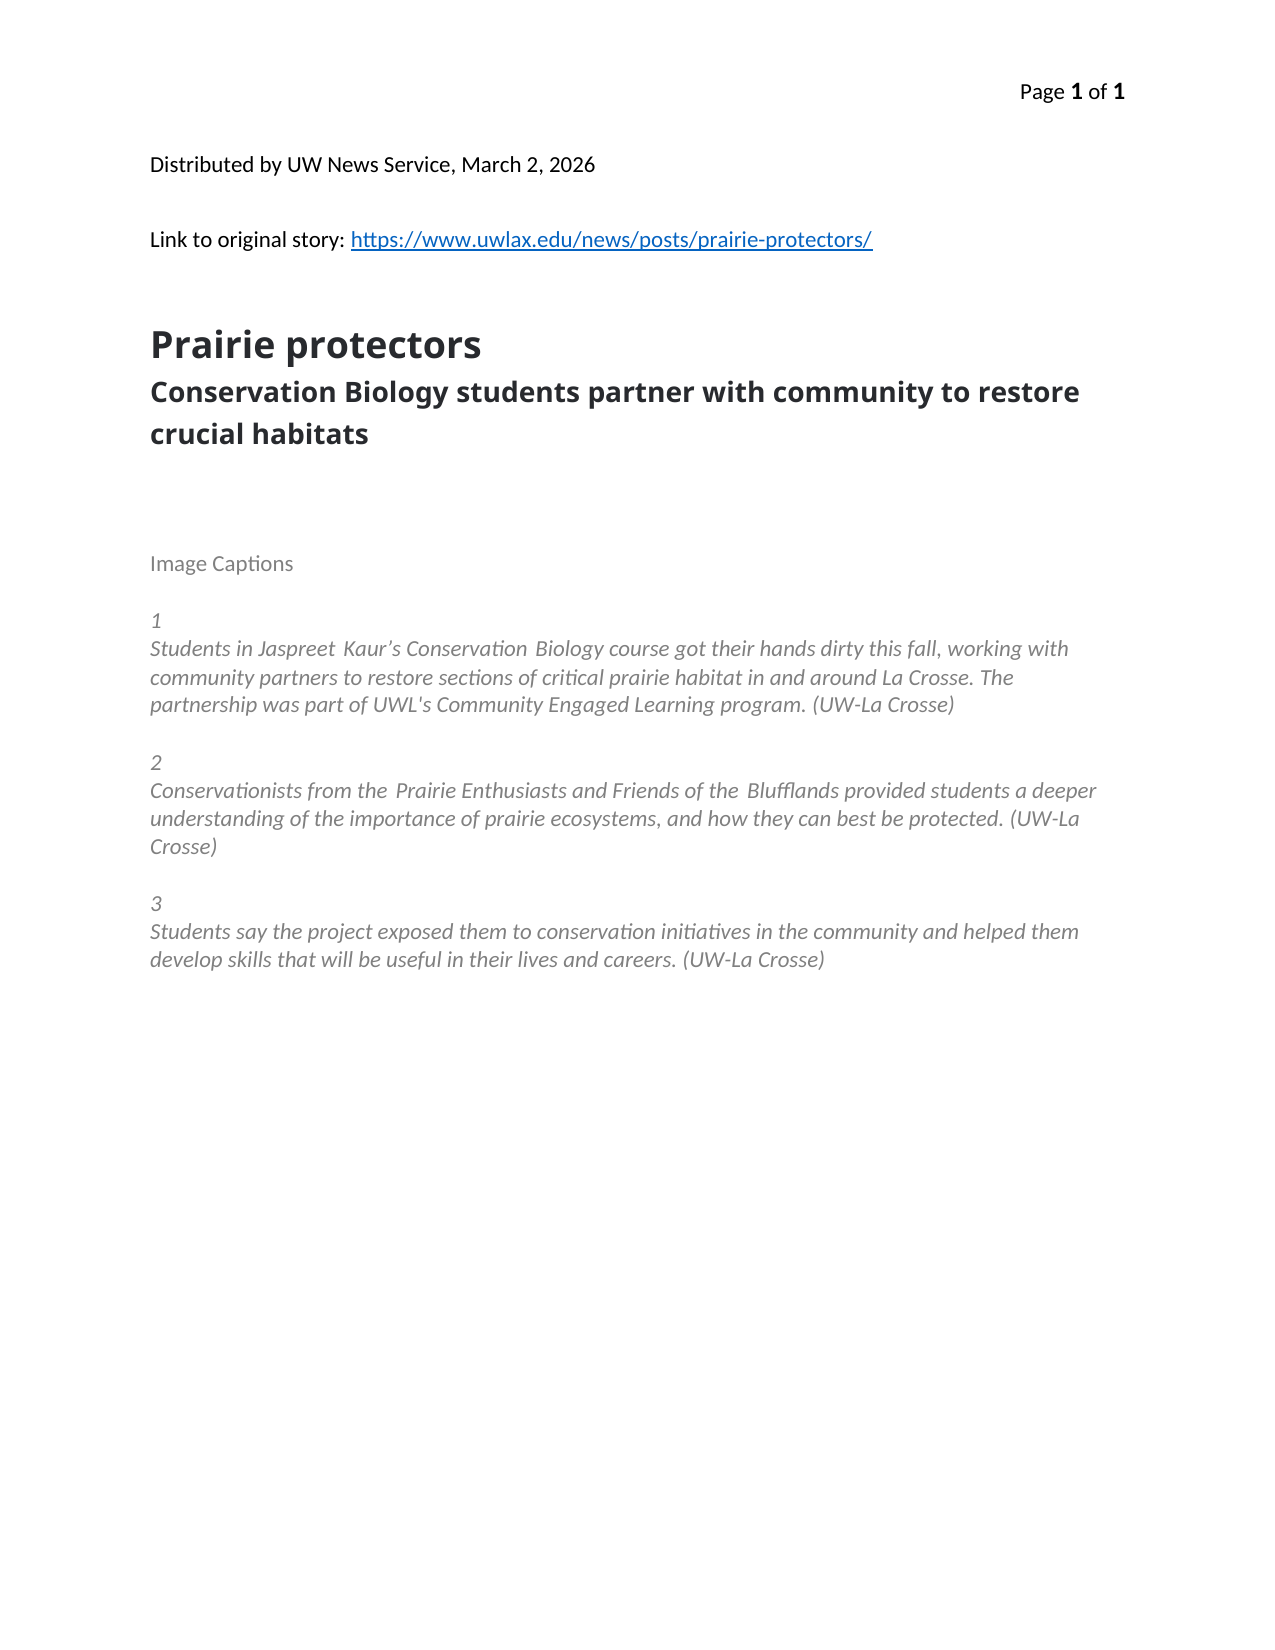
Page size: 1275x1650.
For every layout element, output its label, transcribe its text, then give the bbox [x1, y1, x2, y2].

text Distributed by UW News Service, March 2, 2026 [150, 150, 1125, 178]
text 3 Students say the project exposed them to conservation initiatives in the community and helped them develop skills that will be useful in their lives and careers. (UW-La Crosse) [150, 889, 1125, 973]
text Image Captions [150, 549, 1125, 577]
text 1 Students in Jaspreet Kaur’s Conservation Biology course got their hands dirty this fall, working with community partners to restore sections of critical prairie habitat in and around La Crosse. The partnership was part of UWL's Community Engaged Learning program. (UW-La Crosse) [150, 607, 1125, 719]
text 2 Conservationists from the Prairie Enthusiasts and Friends of the Blufflands provided students a deeper understanding of the importance of prairie ecosystems, and how they can best be protected. (UW-La Crosse) [150, 748, 1125, 860]
subtitle Prairie protectors Conservation Biology students partner with community to restore crucial habitats [150, 319, 1125, 452]
text Link to original story: https://www.uwlax.edu/news/posts/prairie-protectors/ [150, 225, 1125, 253]
